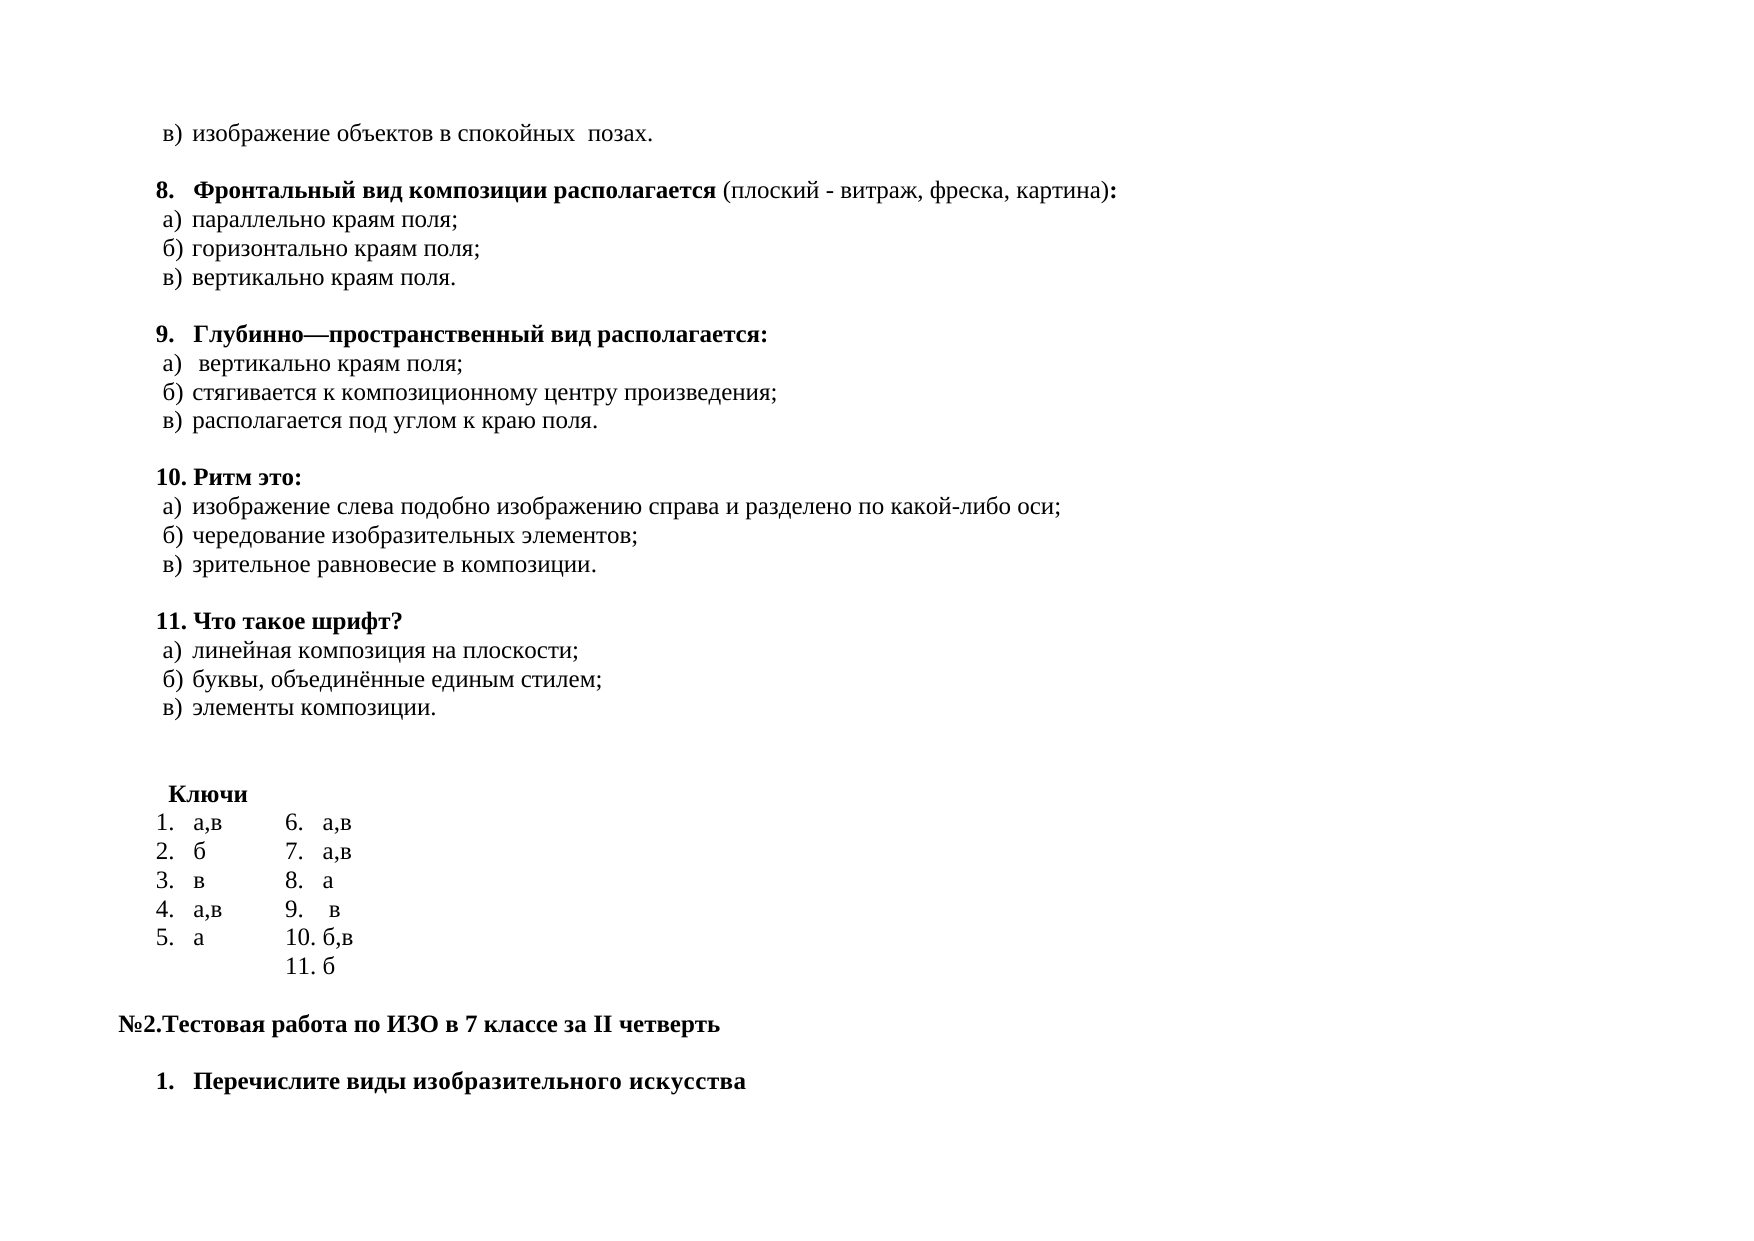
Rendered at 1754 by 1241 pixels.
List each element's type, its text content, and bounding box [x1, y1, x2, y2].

list линейная композиция на плоскости; [162, 635, 1636, 664]
list параллельно краям поля; [162, 204, 1636, 233]
list располагается под углом к краю поля. [162, 406, 1636, 434]
table_header а,в б в а,в а [107, 808, 236, 980]
list Что такое шрифт? [156, 606, 1636, 635]
list вертикально краям поля; [162, 348, 1636, 377]
list стягивается к композиционному центру произведения; [162, 377, 1636, 406]
list Глубинно—пространственный вид располагается: [156, 319, 1636, 348]
text Ключи [118, 779, 1636, 807]
list вертикально краям поля. [162, 262, 1636, 291]
list зрительное равновесие в композиции. [162, 549, 1636, 577]
table_header а,в а,в а в б,в б [236, 808, 384, 980]
list Фронтальный вид композиции располагается (плоский - витраж, фреска, картина): [156, 176, 1636, 204]
list элементы композиции. [162, 692, 1636, 721]
text №2.Тестовая работа по ИЗО в 7 классе за II четверть [118, 1009, 1636, 1037]
list буквы, объединённые единым стилем; [162, 664, 1636, 692]
list изображение объектов в спокойных позах. [162, 118, 1636, 147]
list изображение слева подобно изображению справа и разделено по какой-либо оси; [162, 491, 1636, 520]
list Ритм это: [156, 462, 1636, 491]
list горизонтально краям поля; [162, 233, 1636, 262]
list чередование изобразительных элементов; [162, 520, 1636, 549]
list Перечислите виды изобразительного искусства [156, 1066, 1636, 1095]
